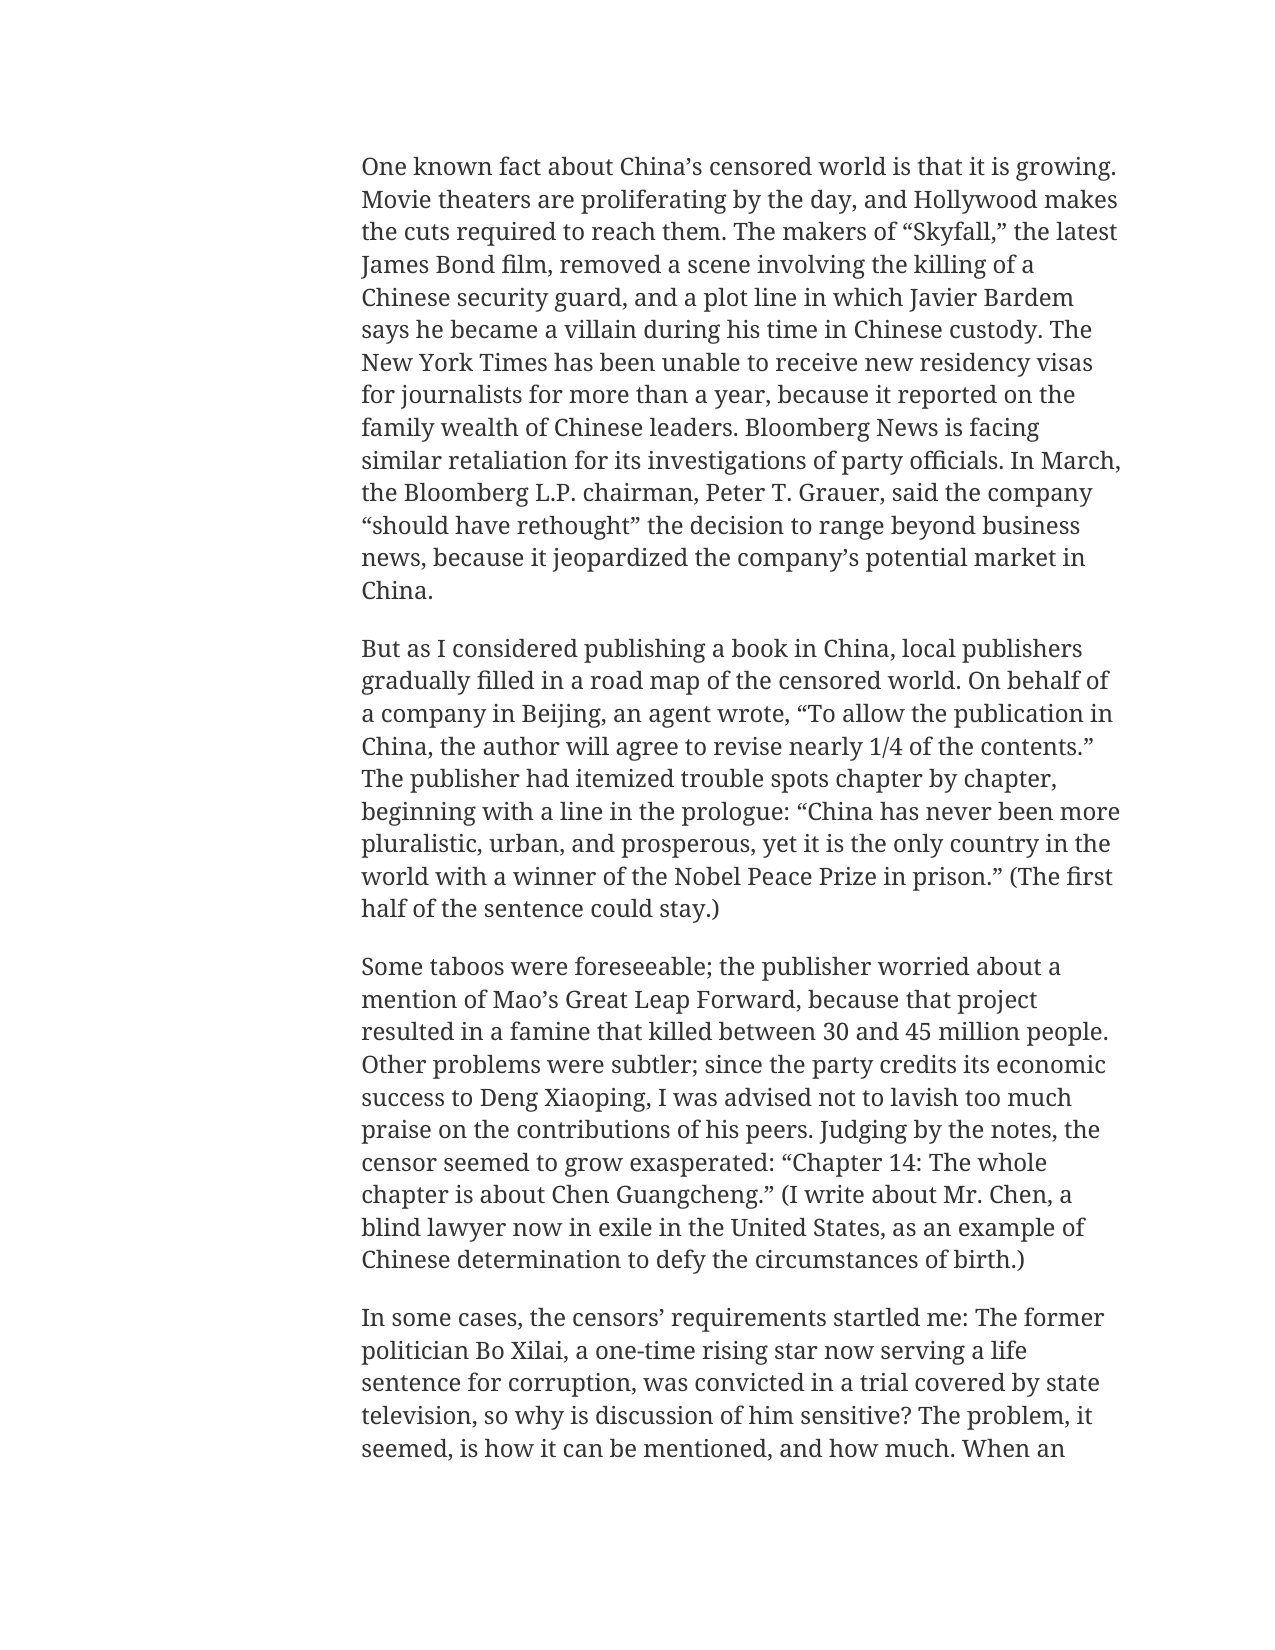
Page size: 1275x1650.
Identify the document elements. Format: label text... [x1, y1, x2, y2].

text But as I considered publishing a book in China, local publishers gradually filled in a road map of the censored world. On behalf of a company in Beijing, an agent wrote, “To allow the publication in China, the author will agree to revise nearly 1/4 of the contents.” The publisher had itemized trouble spots chapter by chapter, beginning with a line in the prologue: “China has never been more pluralistic, urban, and prosperous, yet it is the only country in the world with a winner of the Nobel Peace Prize in prison.” (The first half of the sentence could stay.) [361, 631, 1125, 925]
text One known fact about China’s censored world is that it is growing. Movie theaters are proliferating by the day, and Hollywood makes the cuts required to reach them. The makers of “Skyfall,” the latest James Bond film, removed a scene involving the killing of a Chinese security guard, and a plot line in which Javier Bardem says he became a villain during his time in Chinese custody. The New York Times has been unable to receive new residency visas for journalists for more than a year, because it reported on the family wealth of Chinese leaders. Bloomberg News is facing similar retaliation for its investigations of party officials. In March, the Bloomberg L.P. chairman, Peter T. Grauer, said the company “should have rethought” the decision to range beyond business news, because it jeopardized the company’s potential market in China. [361, 150, 1125, 606]
text Some taboos were foreseeable; the publisher worried about a mention of Mao’s Great Leap Forward, because that project resulted in a famine that killed between 30 and 45 million people. Other problems were subtler; since the party credits its economic success to Deng Xiaoping, I was advised not to lavish too much praise on the contributions of his peers. Judging by the notes, the censor seemed to grow exasperated: “Chapter 14: The whole chapter is about Chen Guangcheng.” (I write about Mr. Chen, a blind lawyer now in exile in the United States, as an example of Chinese determination to defy the circumstances of birth.) [361, 950, 1125, 1276]
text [361, 1301, 1125, 1464]
